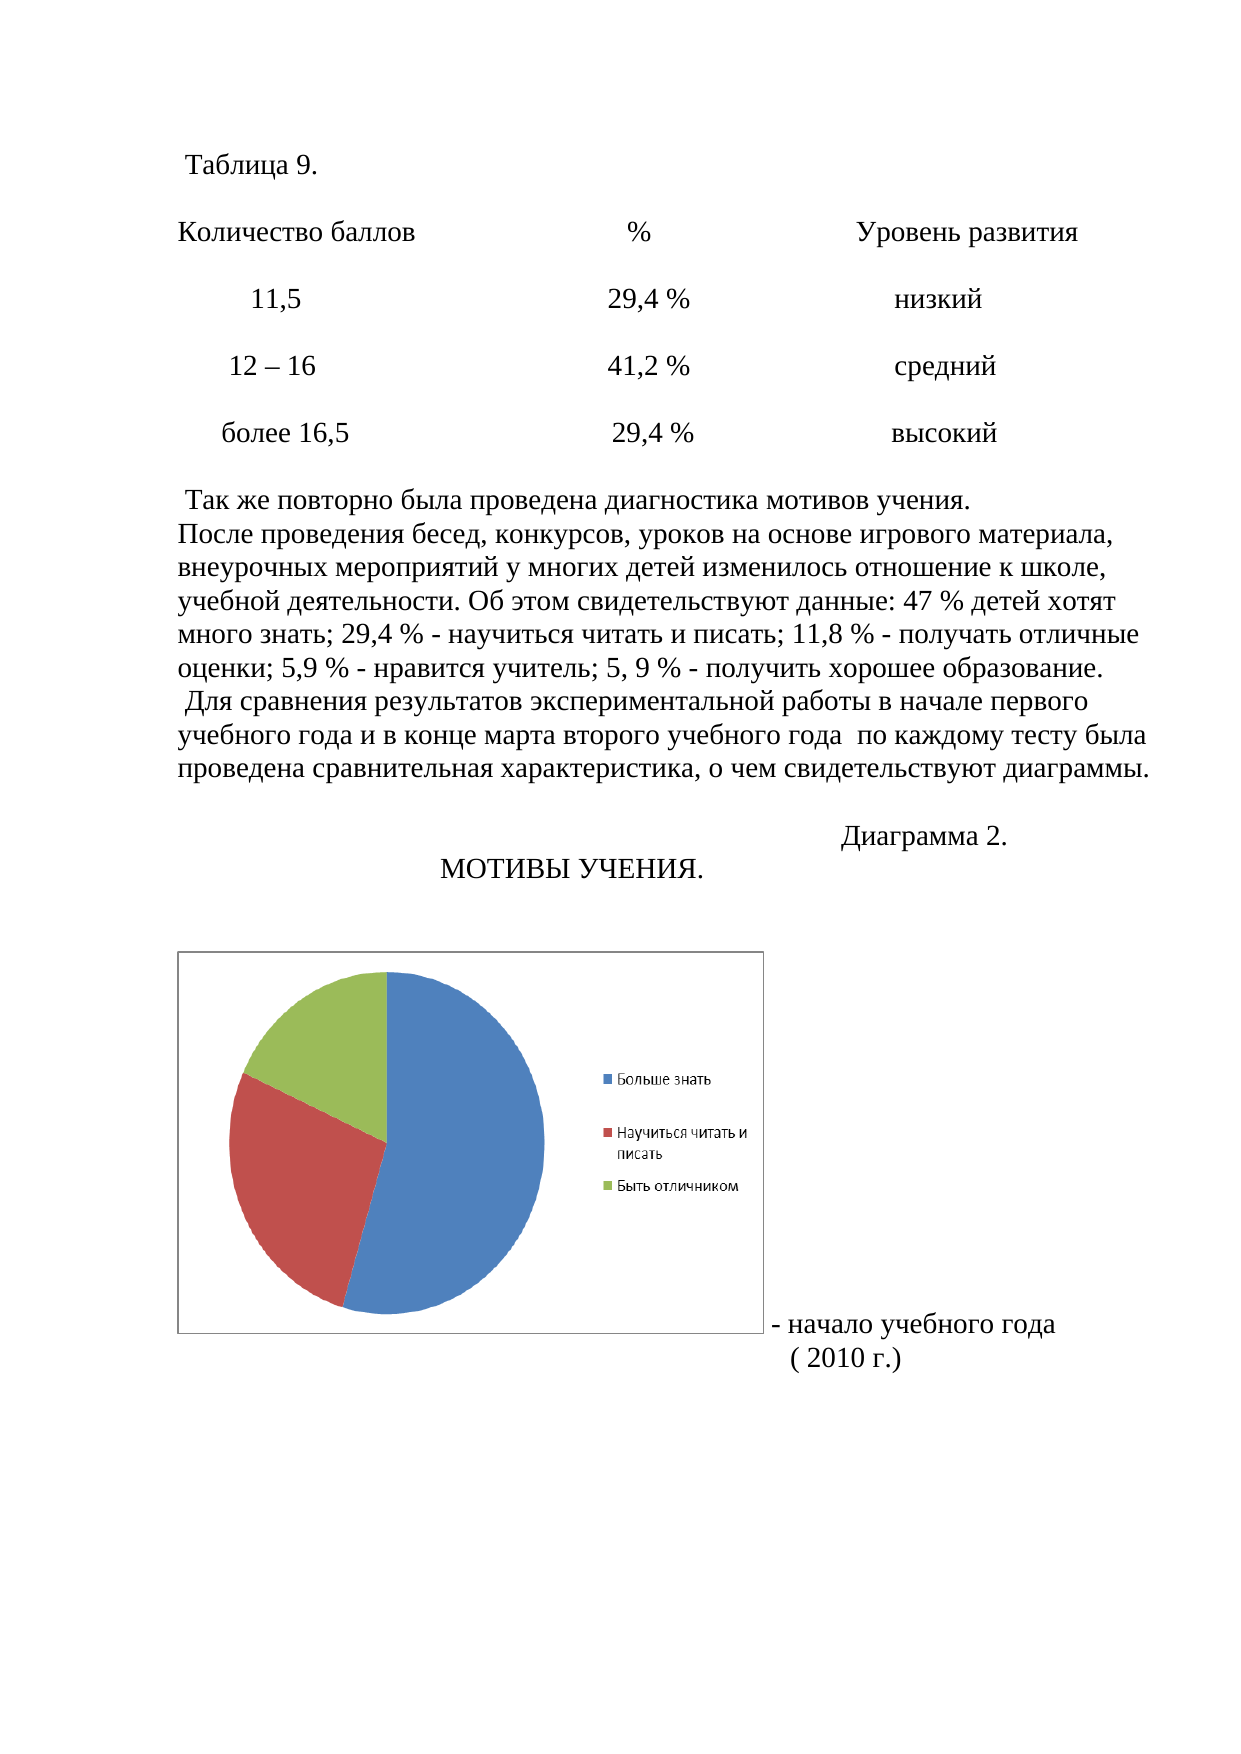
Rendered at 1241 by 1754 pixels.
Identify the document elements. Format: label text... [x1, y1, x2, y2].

text Количество баллов % Уровень развития [177, 214, 1152, 247]
text МОТИВЫ УЧЕНИЯ. [177, 851, 1152, 885]
picture [177, 951, 764, 1334]
text 11,5 29,4 % низкий [177, 281, 1152, 314]
text Таблица 9. [177, 147, 1152, 180]
text 12 – 16 41,2 % средний [177, 348, 1152, 382]
text более 16,5 29,4 % высокий [177, 415, 1152, 449]
text После проведения бесед, конкурсов, уроков на основе игрового материала, внеурочных мероприятий у многих детей изменилось отношение к школе, учебной деятельности. Об этом свидетельствуют данные: 47 % детей хотят много знать; 29,4 % - научиться читать и писать; 11,8 % - получать отличные оценки; 5,9 % - нравится учитель; 5, 9 % - получить хорошее образование. [177, 516, 1152, 683]
text ( 2010 г.) [177, 1340, 1152, 1374]
text Так же повторно была проведена диагностика мотивов учения. [177, 482, 1152, 516]
text Диаграмма 2. [177, 818, 1152, 851]
text Для сравнения результатов экспериментальной работы в начале первого учебного года и в конце марта второго учебного года по каждому тесту была проведена сравнительная характеристика, о чем свидетельствуют диаграммы. [177, 683, 1152, 784]
